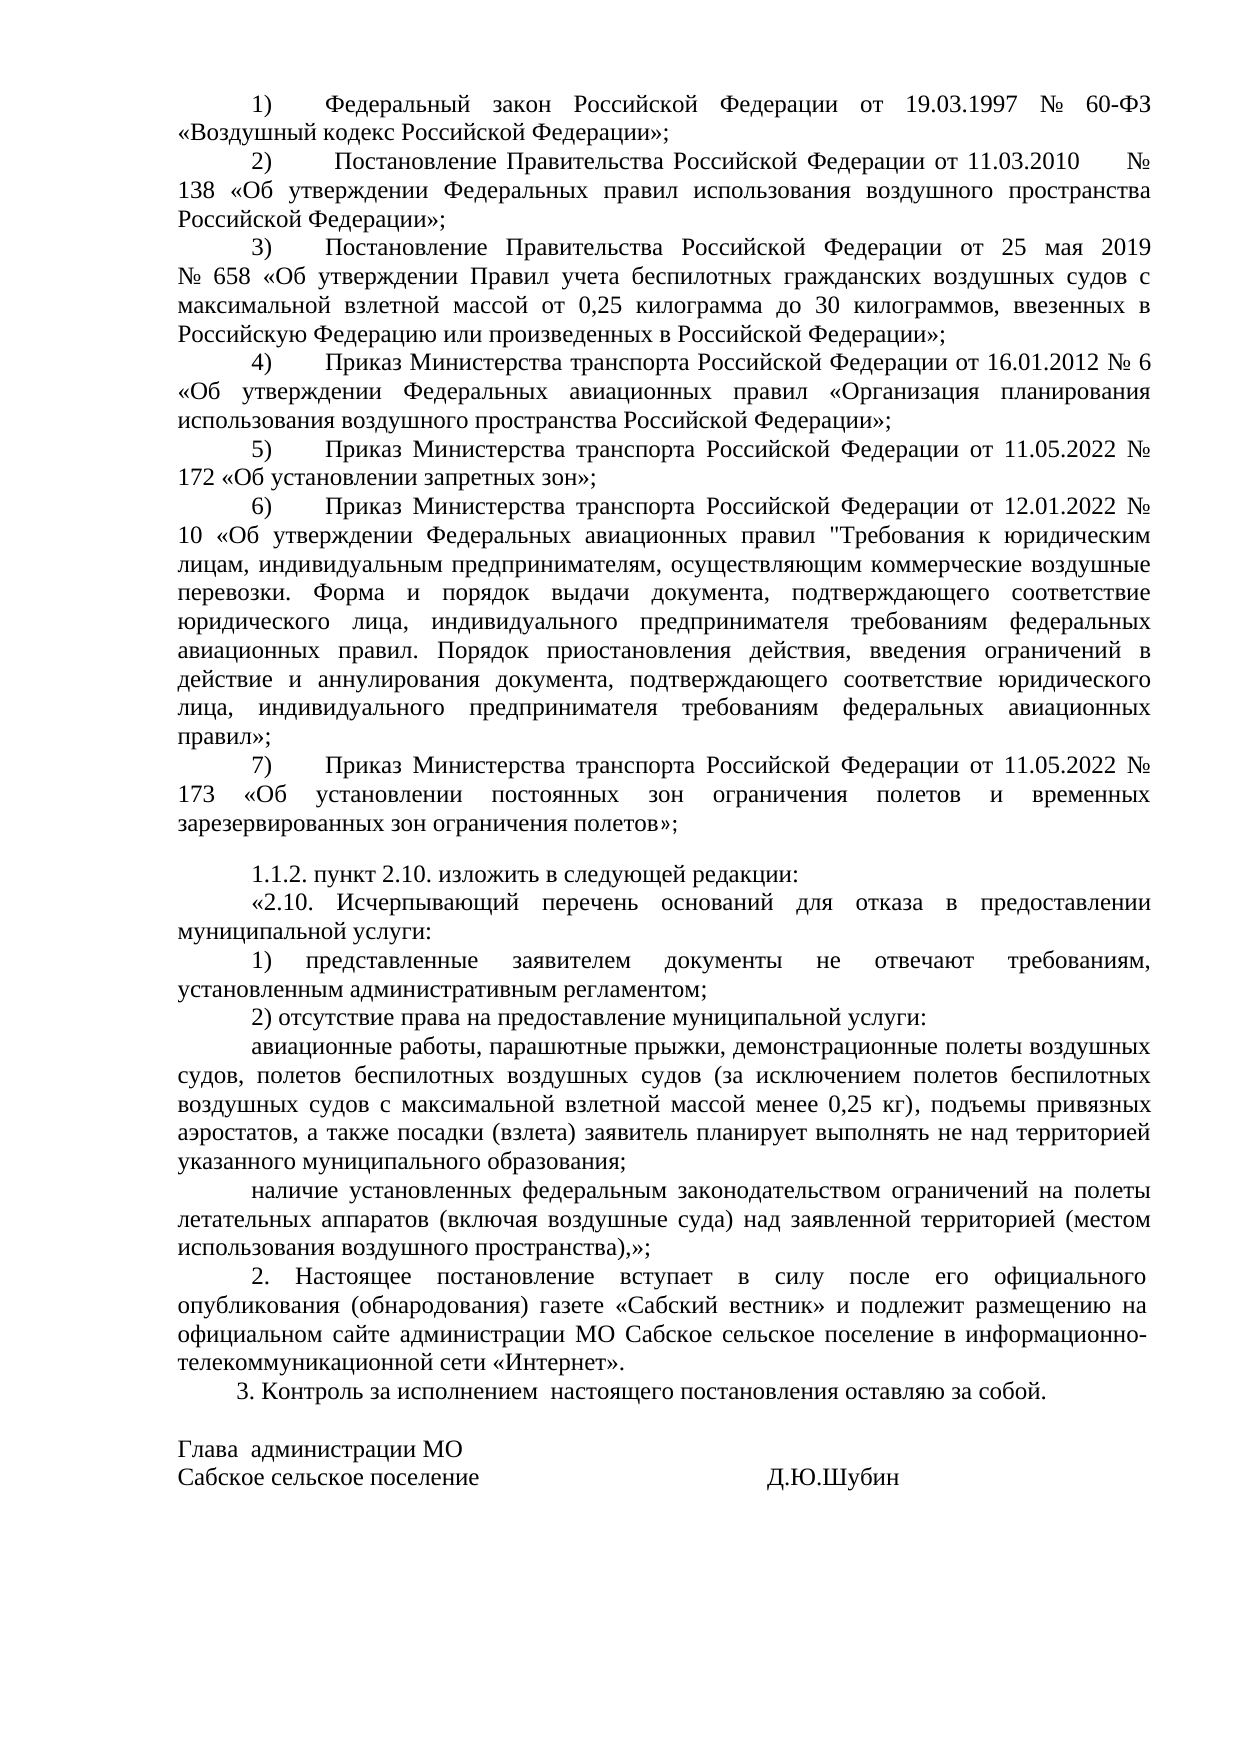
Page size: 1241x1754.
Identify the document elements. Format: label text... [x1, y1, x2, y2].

text 1.1.2. пункт 2.10. изложить в следующей редакции: [177, 859, 1152, 887]
list Приказ Министерства транспорта Российской Федерации от 16.01.2012 № 6 «Об утверждении Федеральных авиационных правил «Организация планирования использования воздушного пространства Российской Федерации»; [177, 347, 1152, 434]
text Сабское сельское поселение Д.Ю.Шубин [177, 1462, 1152, 1491]
text «2.10. Исчерпывающий перечень оснований для отказа в предоставлении муниципальной услуги: [177, 887, 1152, 945]
text 2. Настоящее постановление вступает в силу после его официального опубликования (обнародования) газете «Сабский вестник» и подлежит размещению на официальном сайте администрации МО Сабское сельское поселение в информационно-телекоммуникационной сети «Интернет». [177, 1261, 1148, 1376]
text авиационные работы, парашютные прыжки, демонстрационные полеты воздушных судов, полетов беспилотных воздушных судов (за исключением полетов беспилотных воздушных судов с максимальной взлетной массой менее 0,25 кг), подъемы привязных аэростатов, а также посадки (взлета) заявитель планирует выполнять не над территорией указанного муниципального образования; [177, 1031, 1152, 1175]
list Приказ Министерства транспорта Российской Федерации от 11.05.2022 № 173 «Об установлении постоянных зон ограничения полетов и временных зарезервированных зон ограничения полетов»; [177, 750, 1152, 838]
list Приказ Министерства транспорта Российской Федерации от 11.05.2022 № 172 «Об установлении запретных зон»; [177, 434, 1152, 491]
list Постановление Правительства Российской Федерации от 25 мая 2019 № 658 «Об утверждении Правил учета беспилотных гражданских воздушных судов с максимальной взлетной массой от 0,25 килограмма до 30 килограммов, ввезенных в Российскую Федерацию или произведенных в Российской Федерации»; [177, 232, 1152, 347]
text 1) представленные заявителем документы не отвечают требованиям, установленным административным регламентом; [177, 945, 1152, 1002]
text Глава администрации МО [177, 1434, 1152, 1462]
list Федеральный закон Российской Федерации от 19.03.1997 № 60-ФЗ «Воздушный кодекс Российской Федерации»; [177, 89, 1152, 146]
text 3. Контроль за исполнением настоящего постановления оставляю за собой. [177, 1376, 1152, 1405]
list Постановление Правительства Российской Федерации от 11.03.2010 № 138 «Об утверждении Федеральных правил использования воздушного пространства Российской Федерации»; [177, 146, 1152, 232]
text 2) отсутствие права на предоставление муниципальной услуги: [177, 1002, 1152, 1031]
text наличие установленных федеральным законодательством ограничений на полеты летательных аппаратов (включая воздушные суда) над заявленной территорией (местом использования воздушного пространства),»; [177, 1175, 1152, 1261]
list Приказ Министерства транспорта Российской Федерации от 12.01.2022 № 10 «Об утверждении Федеральных авиационных правил "Требования к юридическим лицам, индивидуальным предпринимателям, осуществляющим коммерческие воздушные перевозки. Форма и порядок выдачи документа, подтверждающего соответствие юридического лица, индивидуального предпринимателя требованиям федеральных авиационных правил. Порядок приостановления действия, введения ограничений в действие и аннулирования документа, подтверждающего соответствие юридического лица, индивидуального предпринимателя требованиям федеральных авиационных правил»; [177, 491, 1152, 750]
